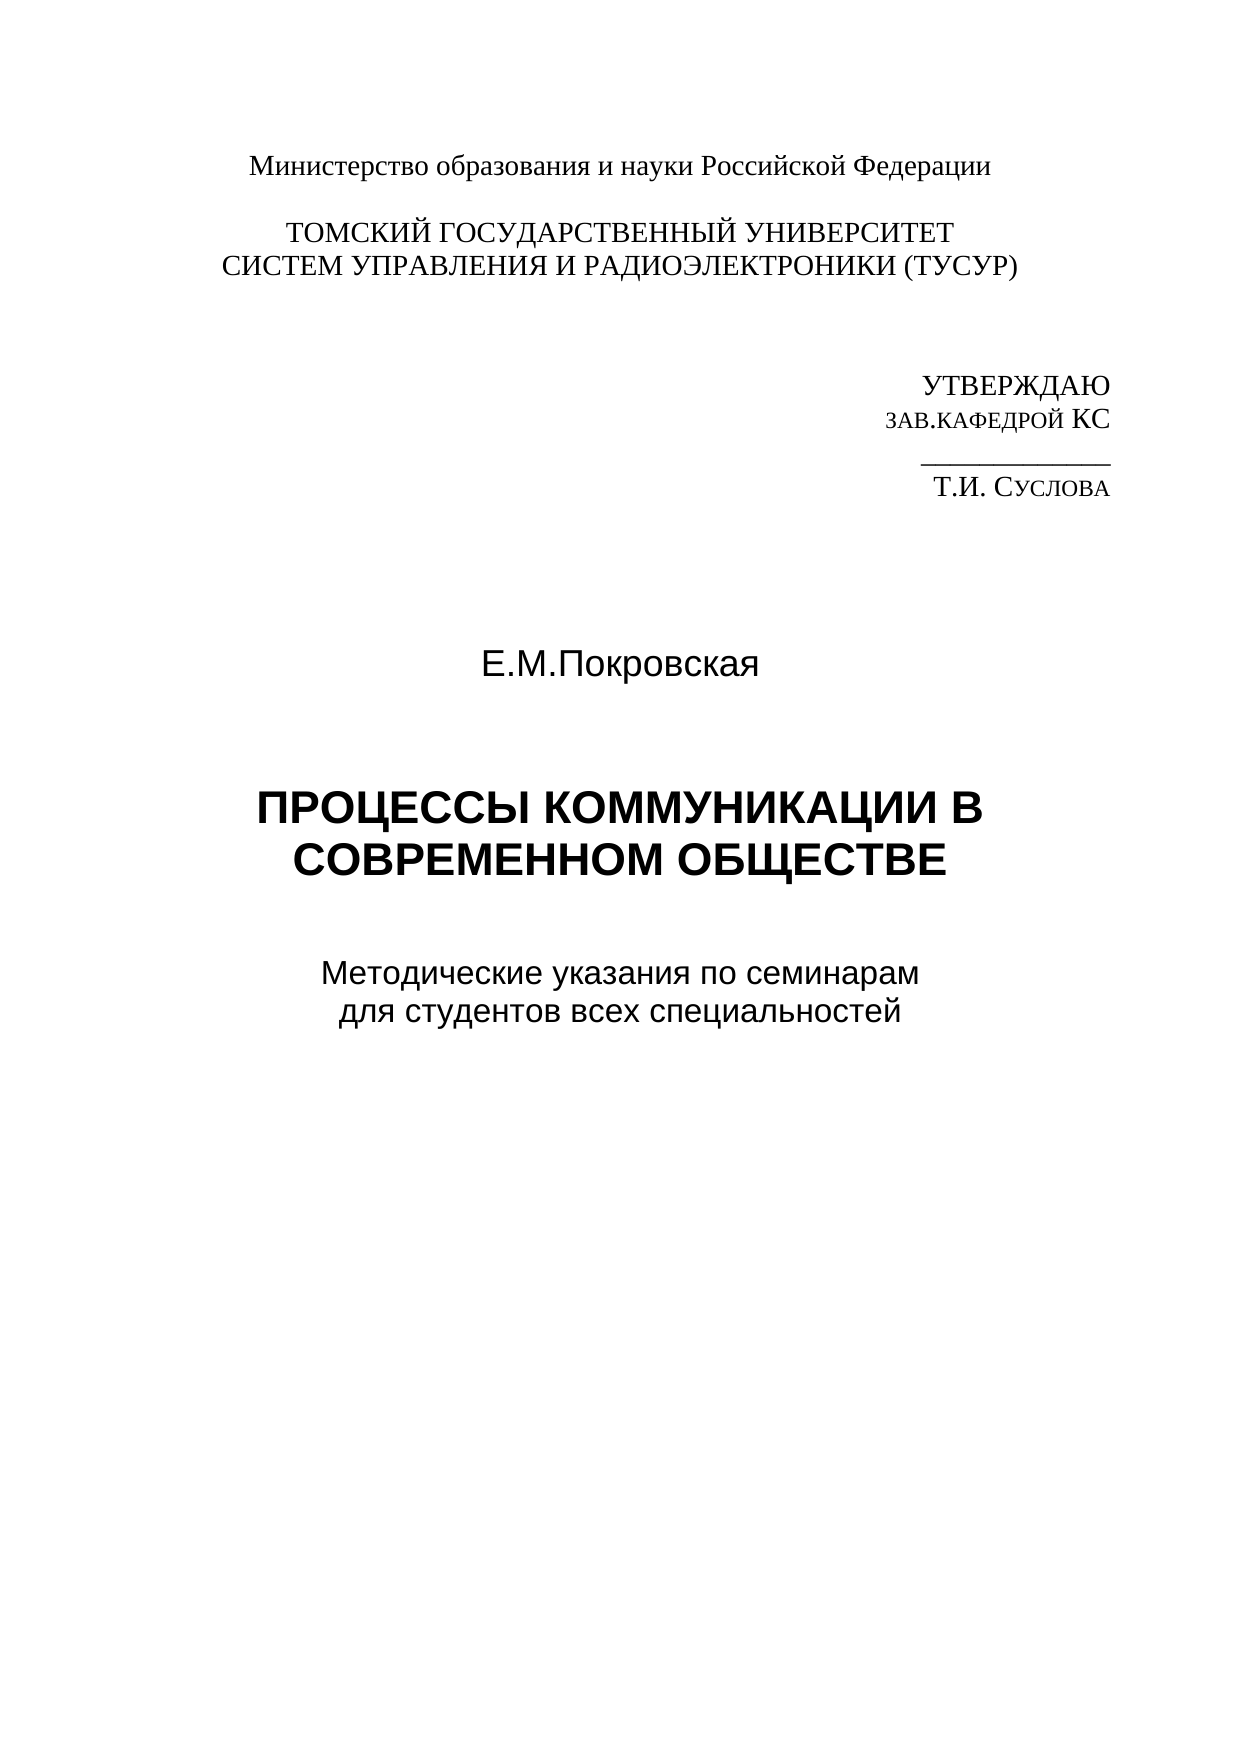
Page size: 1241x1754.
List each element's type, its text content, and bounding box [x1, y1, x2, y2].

text Министерство образования и науки Российской Федерации [130, 148, 1110, 181]
text Е.М.Покровская [130, 641, 1110, 684]
text для студентов всех специальностей [130, 991, 1110, 1029]
title Т.И. Суслова [130, 469, 1110, 502]
text СИСТЕМ УПРАВЛЕНИЯ И РАДИОЭЛЕКТРОНИКИ (ТУСУР) [130, 248, 1110, 282]
title зав.кафедрой КС [130, 402, 1110, 435]
title Утверждаю [130, 368, 1110, 402]
text Методические указания по семинарам [130, 953, 1110, 991]
title _____________ [130, 435, 1110, 469]
title процессы коммуникации в современном обществе [130, 780, 1110, 886]
text ТОМСКИЙ ГОСУДАРСТВЕННЫЙ УНИВЕРСИТЕТ [130, 215, 1110, 248]
